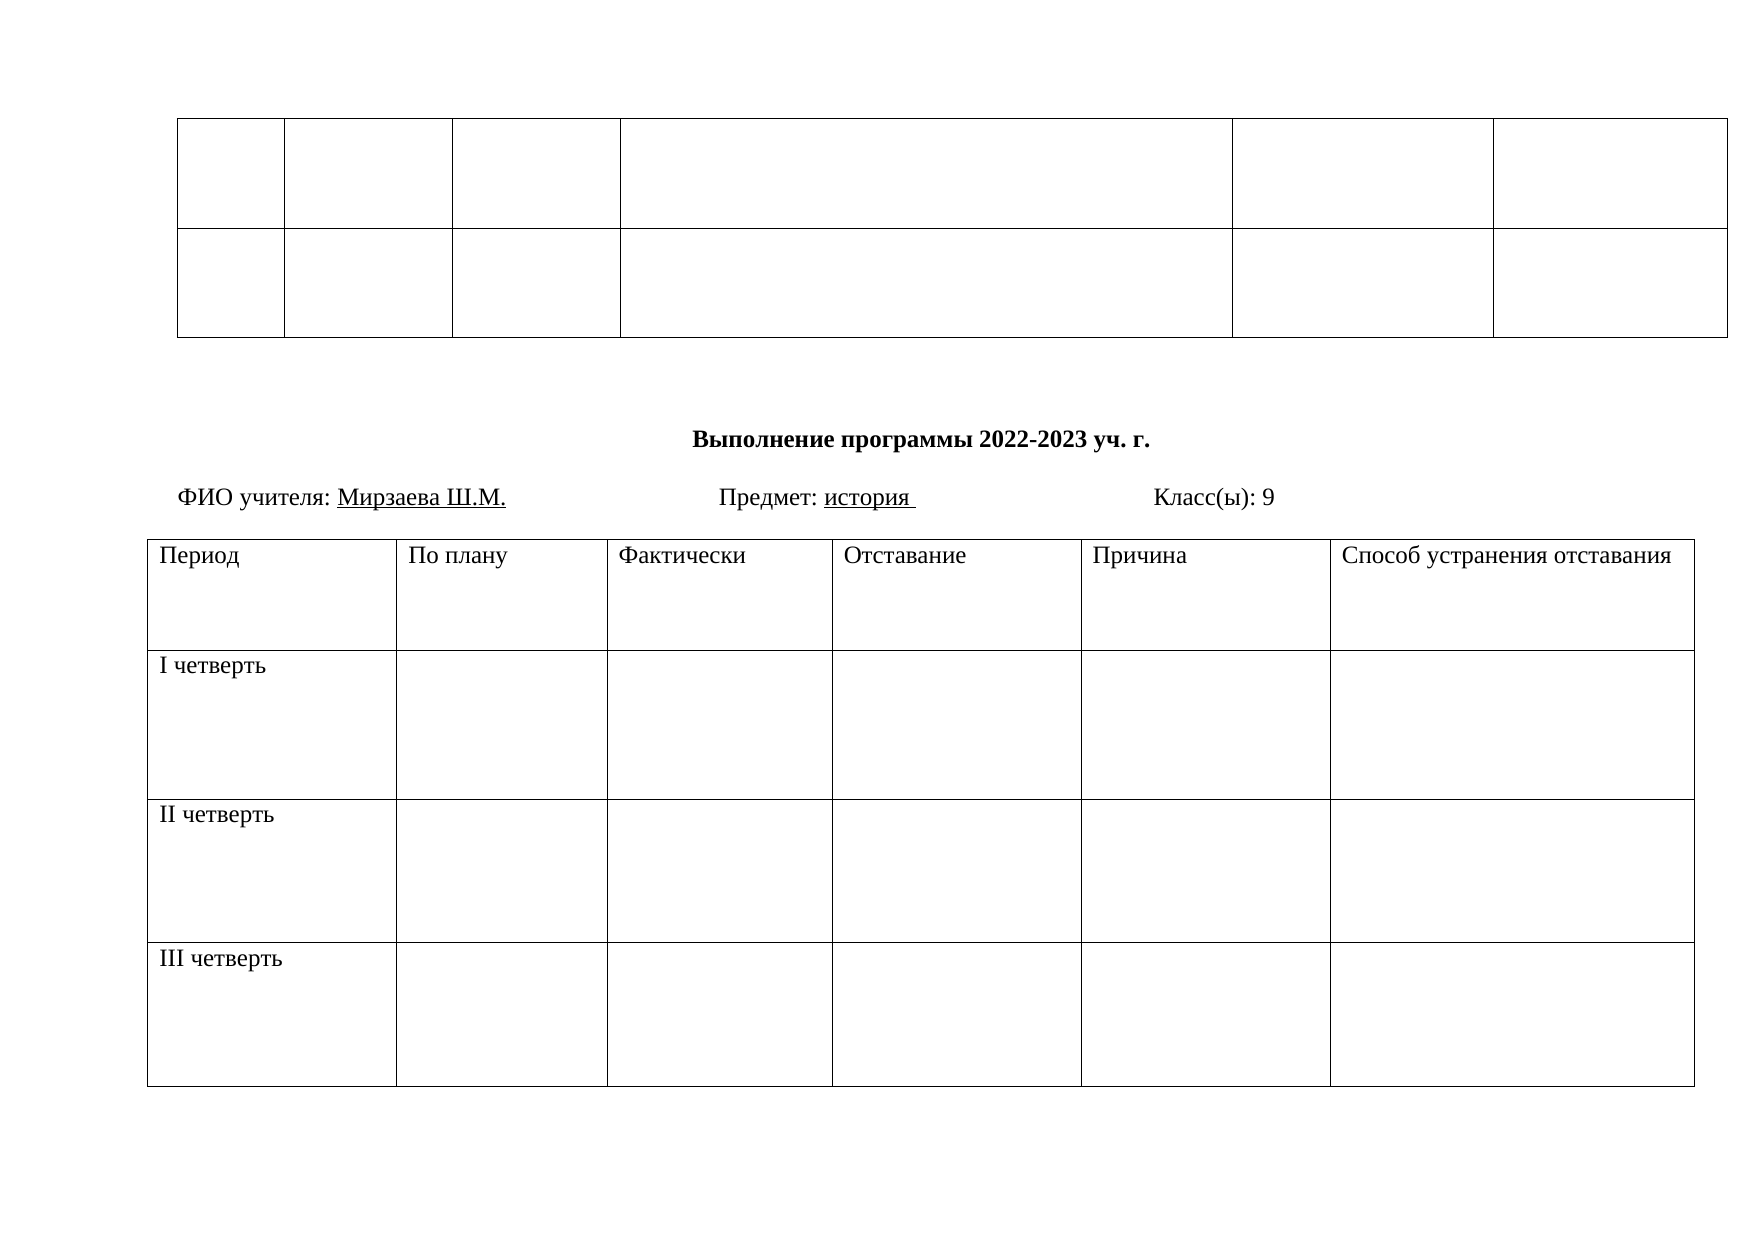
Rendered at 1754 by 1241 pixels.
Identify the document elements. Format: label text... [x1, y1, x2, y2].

table_cell [608, 800, 832, 942]
table_cell [1331, 800, 1694, 942]
table_cell [1331, 651, 1694, 798]
table_cell [397, 651, 607, 798]
table_cell [178, 119, 284, 228]
text Выполнение программы 2022-2023 уч. г. [177, 424, 1665, 453]
table_header Период [148, 540, 396, 649]
table_cell [1082, 943, 1330, 1086]
table_cell [453, 229, 620, 337]
table_cell [178, 229, 284, 337]
table_header Фактически [608, 540, 832, 649]
table_cell [285, 119, 452, 228]
table_cell [621, 119, 1232, 228]
table_cell II четверть [148, 800, 396, 942]
table_cell [1233, 119, 1493, 228]
table_cell [1331, 943, 1694, 1086]
table_cell I четверть [148, 651, 396, 798]
table_cell [608, 651, 832, 798]
table_cell [1082, 651, 1330, 798]
table_cell [1082, 800, 1330, 942]
table_cell [1494, 229, 1727, 337]
table_cell [397, 800, 607, 942]
table_cell [397, 943, 607, 1086]
table_cell [608, 943, 832, 1086]
table_header Отставание [833, 540, 1081, 649]
table_cell [833, 651, 1081, 798]
table_cell [621, 229, 1232, 337]
table_cell [833, 943, 1081, 1086]
table_cell [285, 229, 452, 337]
table_header Причина [1082, 540, 1330, 649]
table_cell [1494, 119, 1727, 228]
table_header Способ устранения отставания [1331, 540, 1694, 649]
table_cell [453, 119, 620, 228]
table_cell III четверть [148, 943, 396, 1086]
table_header По плану [397, 540, 607, 649]
text ФИО учителя: Мирзаева Ш.М. Предмет: история Класс(ы): 9 [177, 482, 1665, 511]
table_cell [1233, 229, 1493, 337]
table_cell [833, 800, 1081, 942]
